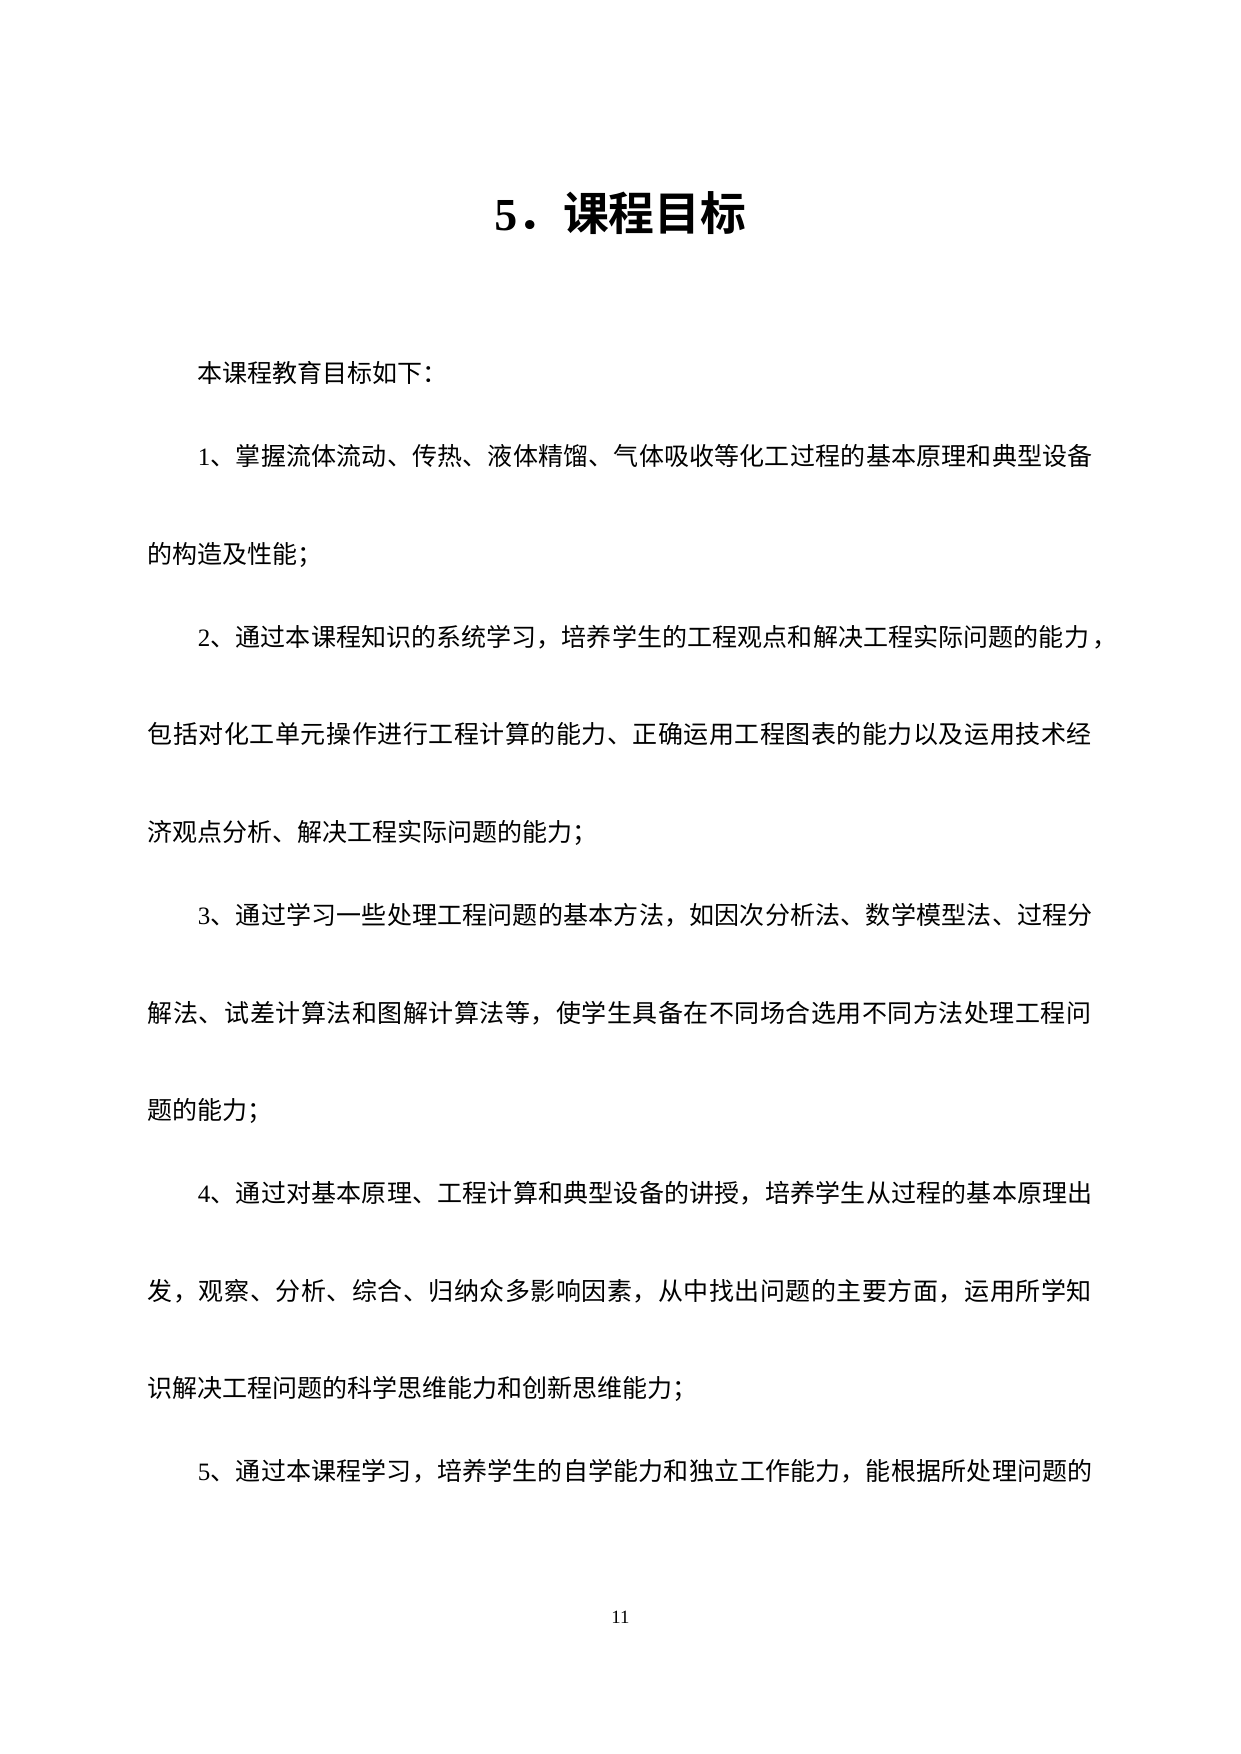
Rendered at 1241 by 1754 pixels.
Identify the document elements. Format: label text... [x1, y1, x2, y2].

subtitle 5．课程目标 [148, 162, 1092, 259]
text 2、通过本课程知识的系统学习，培养学生的工程观点和解决工程实际问题的能力，包括对化工单元操作进行工程计算的能力、正确运用工程图表的能力以及运用技术经济观点分析、解决工程实际问题的能力； [148, 603, 1092, 863]
text 3、通过学习一些处理工程问题的基本方法，如因次分析法、数学模型法、过程分解法、试差计算法和图解计算法等，使学生具备在不同场合选用不同方法处理工程问题的能力； [148, 881, 1092, 1141]
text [148, 1437, 1092, 1502]
text 1、掌握流体流动、传热、液体精馏、气体吸收等化工过程的基本原理和典型设备的构造及性能； [148, 422, 1092, 585]
text 4、通过对基本原理、工程计算和典型设备的讲授，培养学生从过程的基本原理出发，观察、分析、综合、归纳众多影响因素，从中找出问题的主要方面，运用所学知识解决工程问题的科学思维能力和创新思维能力； [148, 1159, 1092, 1419]
text 本课程教育目标如下： [148, 339, 1092, 404]
